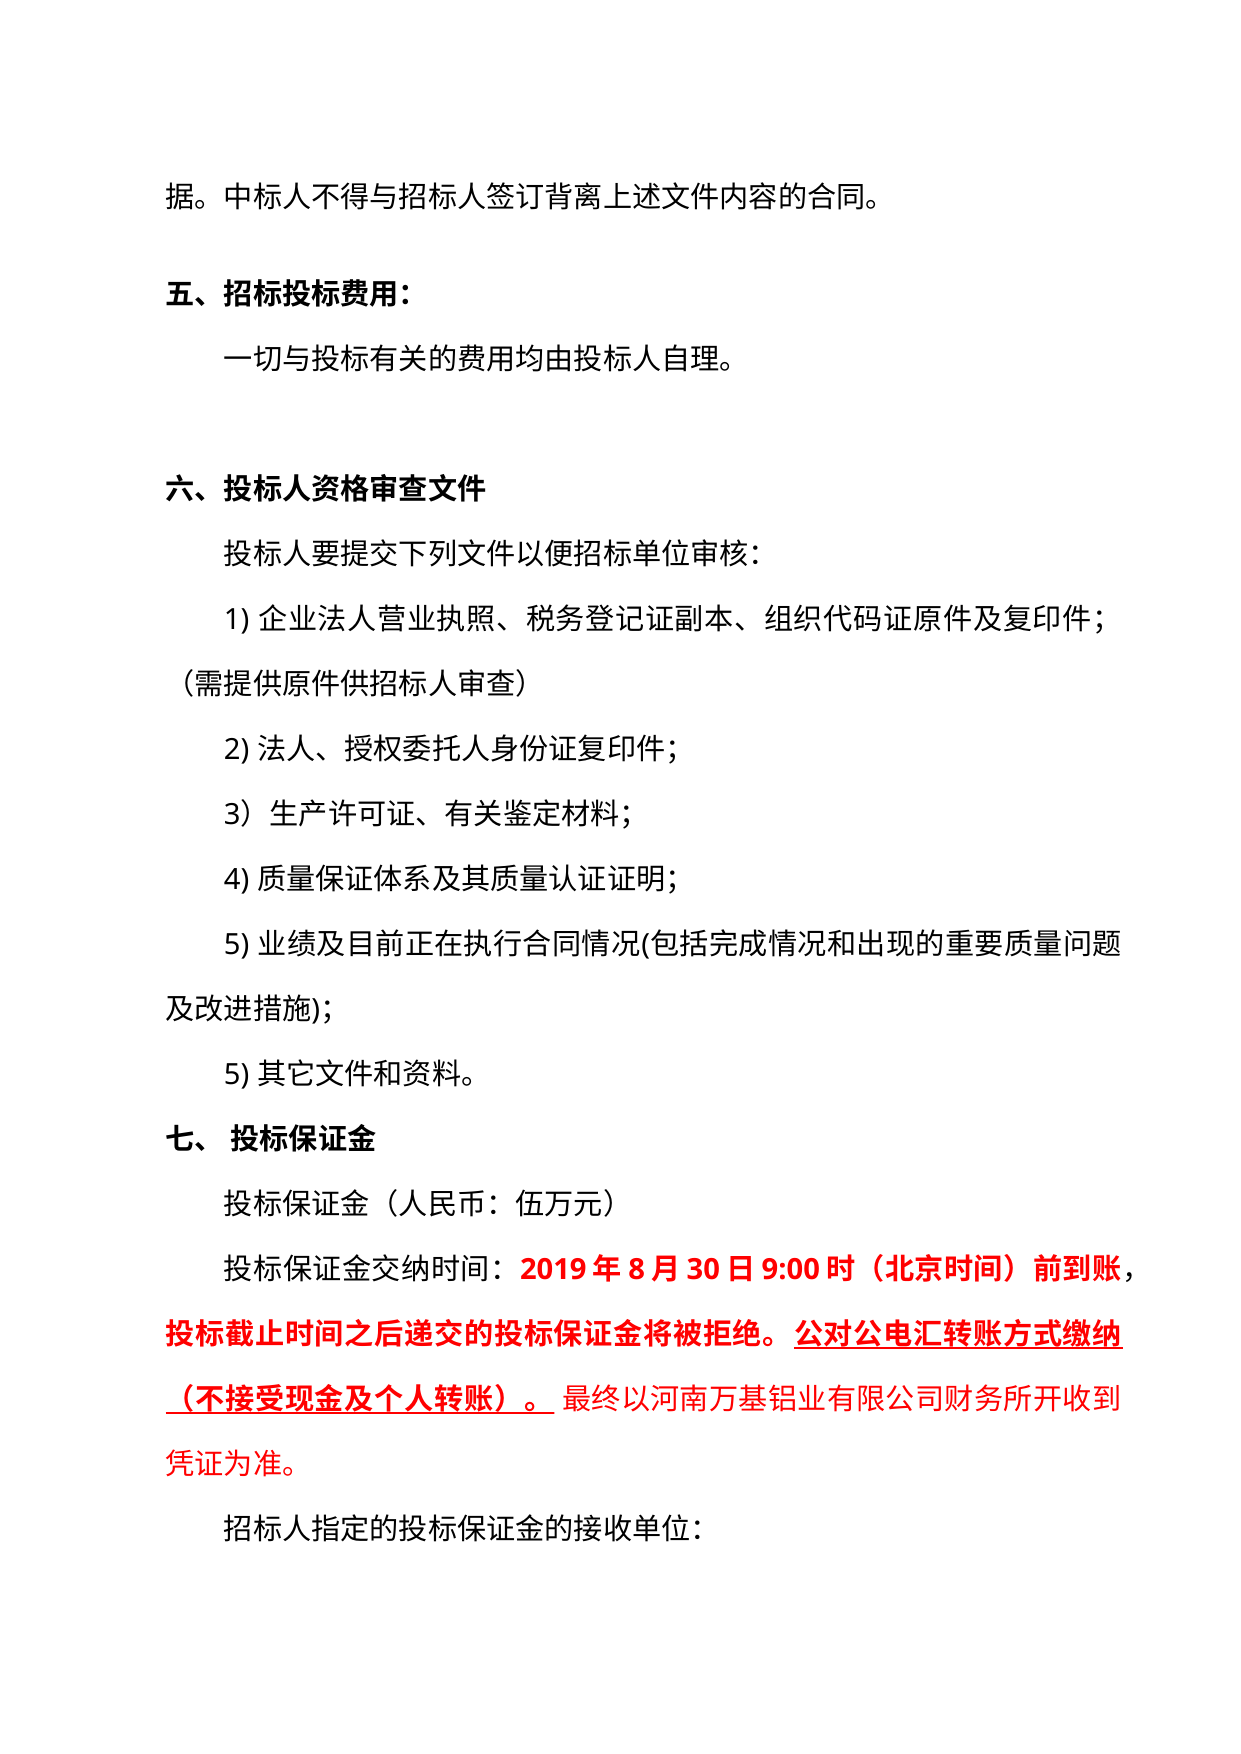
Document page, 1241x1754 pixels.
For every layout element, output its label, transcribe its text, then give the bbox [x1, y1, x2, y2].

text 4) 质量保证体系及其质量认证证明； [165, 844, 1122, 909]
text 2) 法人、授权委托人身份证复印件； [165, 714, 1122, 779]
text 3）生产许可证、有关鉴定材料； [165, 779, 1122, 844]
text 七、 投标保证金 [165, 1104, 1122, 1169]
text 1) 企业法人营业执照、税务登记证副本、组织代码证原件及复印件；（需提供原件供招标人审查） [165, 584, 1122, 714]
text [165, 162, 1122, 227]
text 六、投标人资格审查文件 [165, 454, 1122, 519]
text 5) 业绩及目前正在执行合同情况(包括完成情况和出现的重要质量问题及改进措施)； [165, 909, 1122, 1039]
text 投标保证金（人民币：伍万元） [165, 1169, 1122, 1234]
text 招标人指定的投标保证金的接收单位： [165, 1494, 1122, 1559]
text 5) 其它文件和资料。 [165, 1039, 1122, 1104]
text 一切与投标有关的费用均由投标人自理。 [165, 324, 1122, 389]
text 五、招标投标费用： [165, 259, 1122, 324]
text 投标保证金交纳时间：2019年8月30日9:00时（北京时间）前到账，投标截止时间之后递交的投标保证金将被拒绝。公对公电汇转账方式缴纳（不接受现金及个人转账）。 最终以河南万基铝业有限公司财务所开收到凭证为准。 [165, 1234, 1122, 1494]
text 投标人要提交下列文件以便招标单位审核： [165, 519, 1122, 584]
